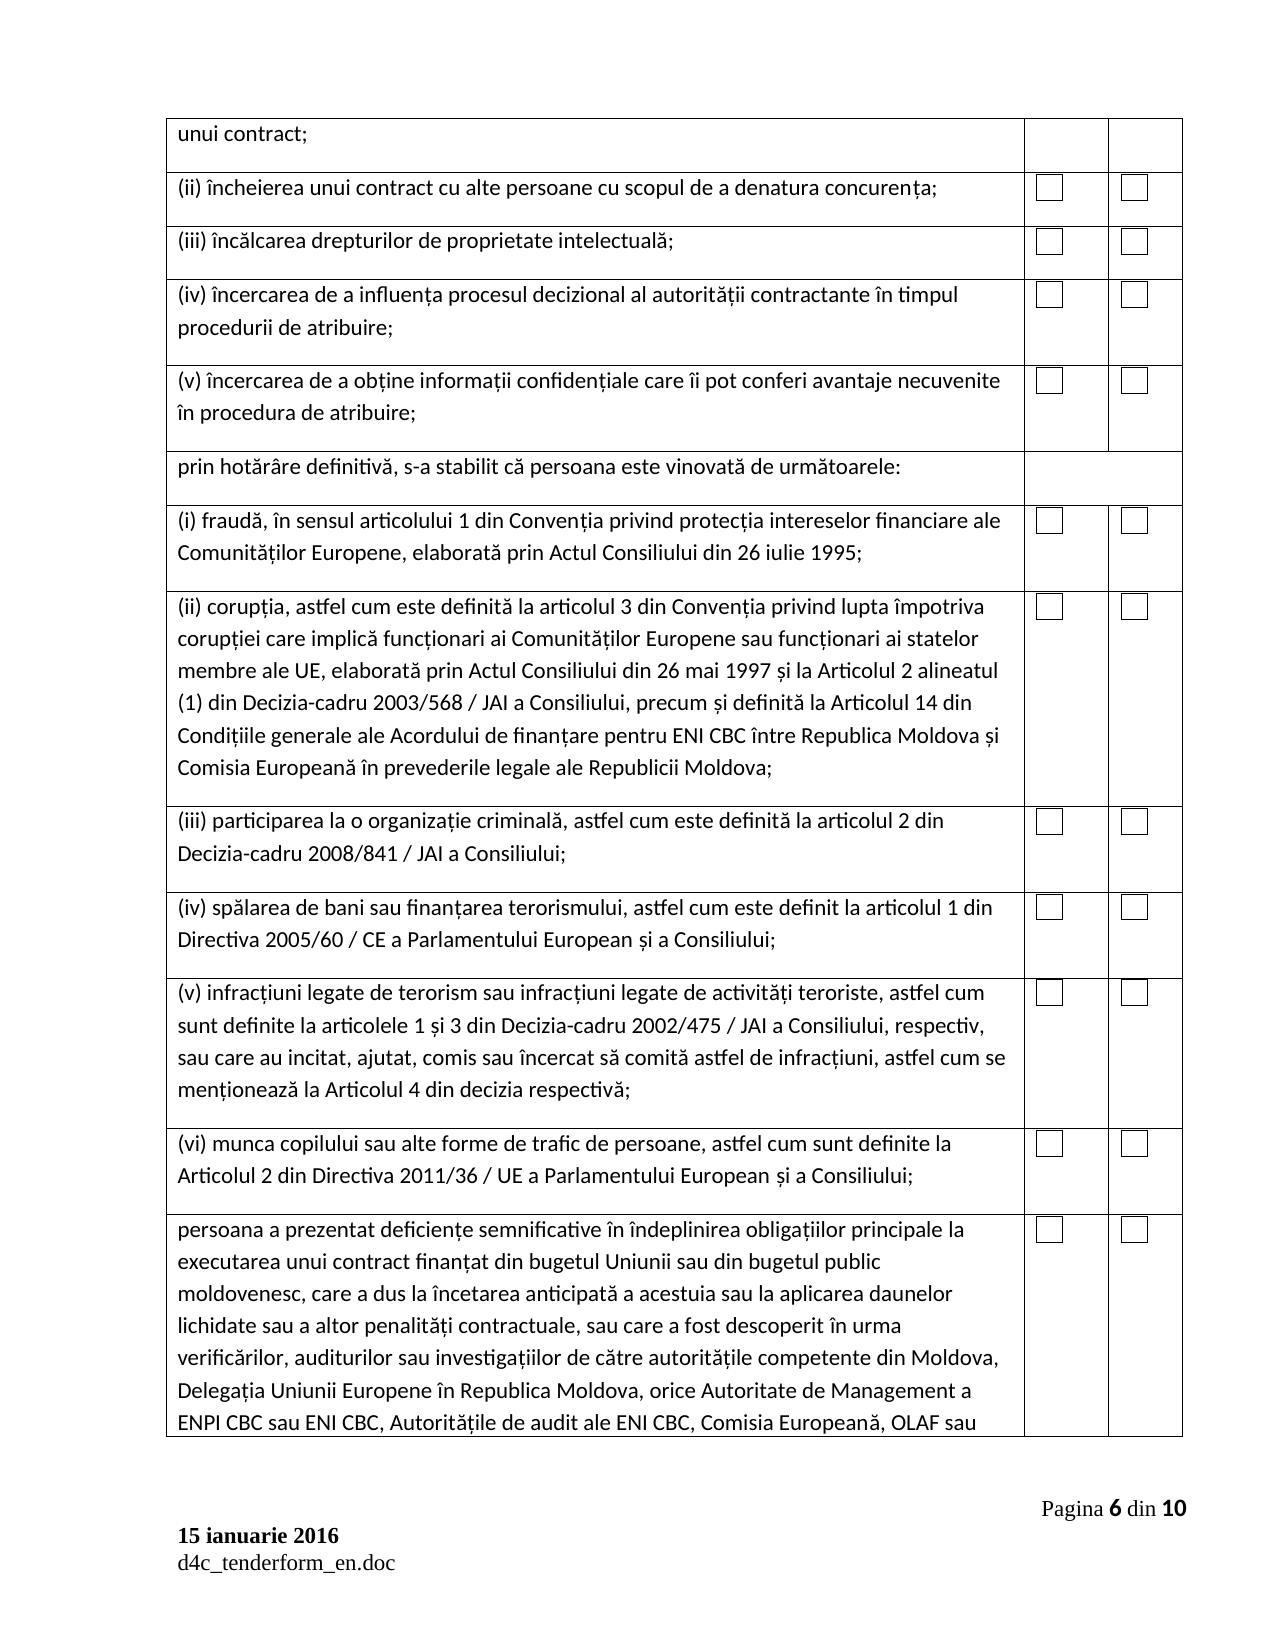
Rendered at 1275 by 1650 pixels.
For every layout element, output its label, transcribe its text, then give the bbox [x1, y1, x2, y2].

table_cell (ii) încheierea unui contract cu alte persoane cu scopul de a denatura concurența; [167, 173, 1024, 226]
table_cell (iii) încălcarea drepturilor de proprietate intelectuală; [167, 227, 1024, 279]
table_cell [1109, 173, 1182, 226]
table_cell (iii) participarea la o organizație criminală, astfel cum este definită la articolul 2 din Decizia-cadru 2008/841 / JAI a Consiliului; [167, 807, 1024, 892]
table_cell [1025, 807, 1108, 892]
table_cell [1109, 506, 1182, 591]
table_cell [1025, 592, 1108, 806]
table_cell [1109, 227, 1182, 279]
table_cell [1025, 119, 1108, 172]
table_cell [1109, 1129, 1182, 1214]
table_cell [1025, 893, 1108, 977]
table_cell (iv) încercarea de a influența procesul decizional al autorității contractante în timpul procedurii de atribuire; [167, 280, 1024, 365]
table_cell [167, 1215, 1024, 1436]
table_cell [167, 119, 1024, 172]
table_cell (vi) munca copilului sau alte forme de trafic de persoane, astfel cum sunt definite la Articolul 2 din Directiva 2011/36 / UE a Parlamentului European și a Consiliului; [167, 1129, 1024, 1214]
table_cell [1025, 366, 1108, 451]
table_cell [1025, 979, 1108, 1128]
table_cell [1025, 280, 1108, 365]
table_cell (ii) corupția, astfel cum este definită la articolul 3 din Convenția privind lupta împotriva corupției care implică funcționari ai Comunităților Europene sau funcționari ai statelor membre ale UE, elaborată prin Actul Consiliului din 26 mai 1997 și la Articolul 2 alineatul (1) din Decizia-cadru 2003/568 / JAI a Consiliului, precum și definită la Articolul 14 din Condițiile generale ale Acordului de finanțare pentru ENI CBC între Republica Moldova și Comisia Europeană în prevederile legale ale Republicii Moldova; [167, 592, 1024, 806]
table_cell [1025, 1129, 1108, 1214]
table_cell (v) încercarea de a obține informații confidențiale care îi pot conferi avantaje necuvenite în procedura de atribuire; [167, 366, 1024, 451]
table_cell (v) infracțiuni legate de terorism sau infracțiuni legate de activități teroriste, astfel cum sunt definite la articolele 1 și 3 din Decizia-cadru 2002/475 / JAI a Consiliului, respectiv, sau care au incitat, ajutat, comis sau încercat să comită astfel de infracțiuni, astfel cum se menționează la Articolul 4 din decizia respectivă; [167, 979, 1024, 1128]
table_cell (i) fraudă, în sensul articolului 1 din Convenția privind protecția intereselor financiare ale Comunităților Europene, elaborată prin Actul Consiliului din 26 iulie 1995; [167, 506, 1024, 591]
table_cell [1025, 1215, 1108, 1436]
table_cell [1109, 119, 1182, 172]
table_cell (iv) spălarea de bani sau finanțarea terorismului, astfel cum este definit la articolul 1 din Directiva 2005/60 / CE a Parlamentului European și a Consiliului; [167, 893, 1024, 977]
table_cell [1109, 280, 1182, 365]
table_cell [1109, 807, 1182, 892]
table_cell [1025, 173, 1108, 226]
table_cell prin hotărâre definitivă, s-a stabilit că persoana este vinovată de următoarele: [167, 452, 1024, 505]
table_cell [1109, 592, 1182, 806]
table_cell [1109, 979, 1182, 1128]
table_cell [1109, 366, 1182, 451]
table_cell [1025, 452, 1182, 505]
table_cell [1025, 227, 1108, 279]
table_cell [1109, 1215, 1182, 1436]
table_cell [1025, 506, 1108, 591]
table_cell [1109, 893, 1182, 977]
